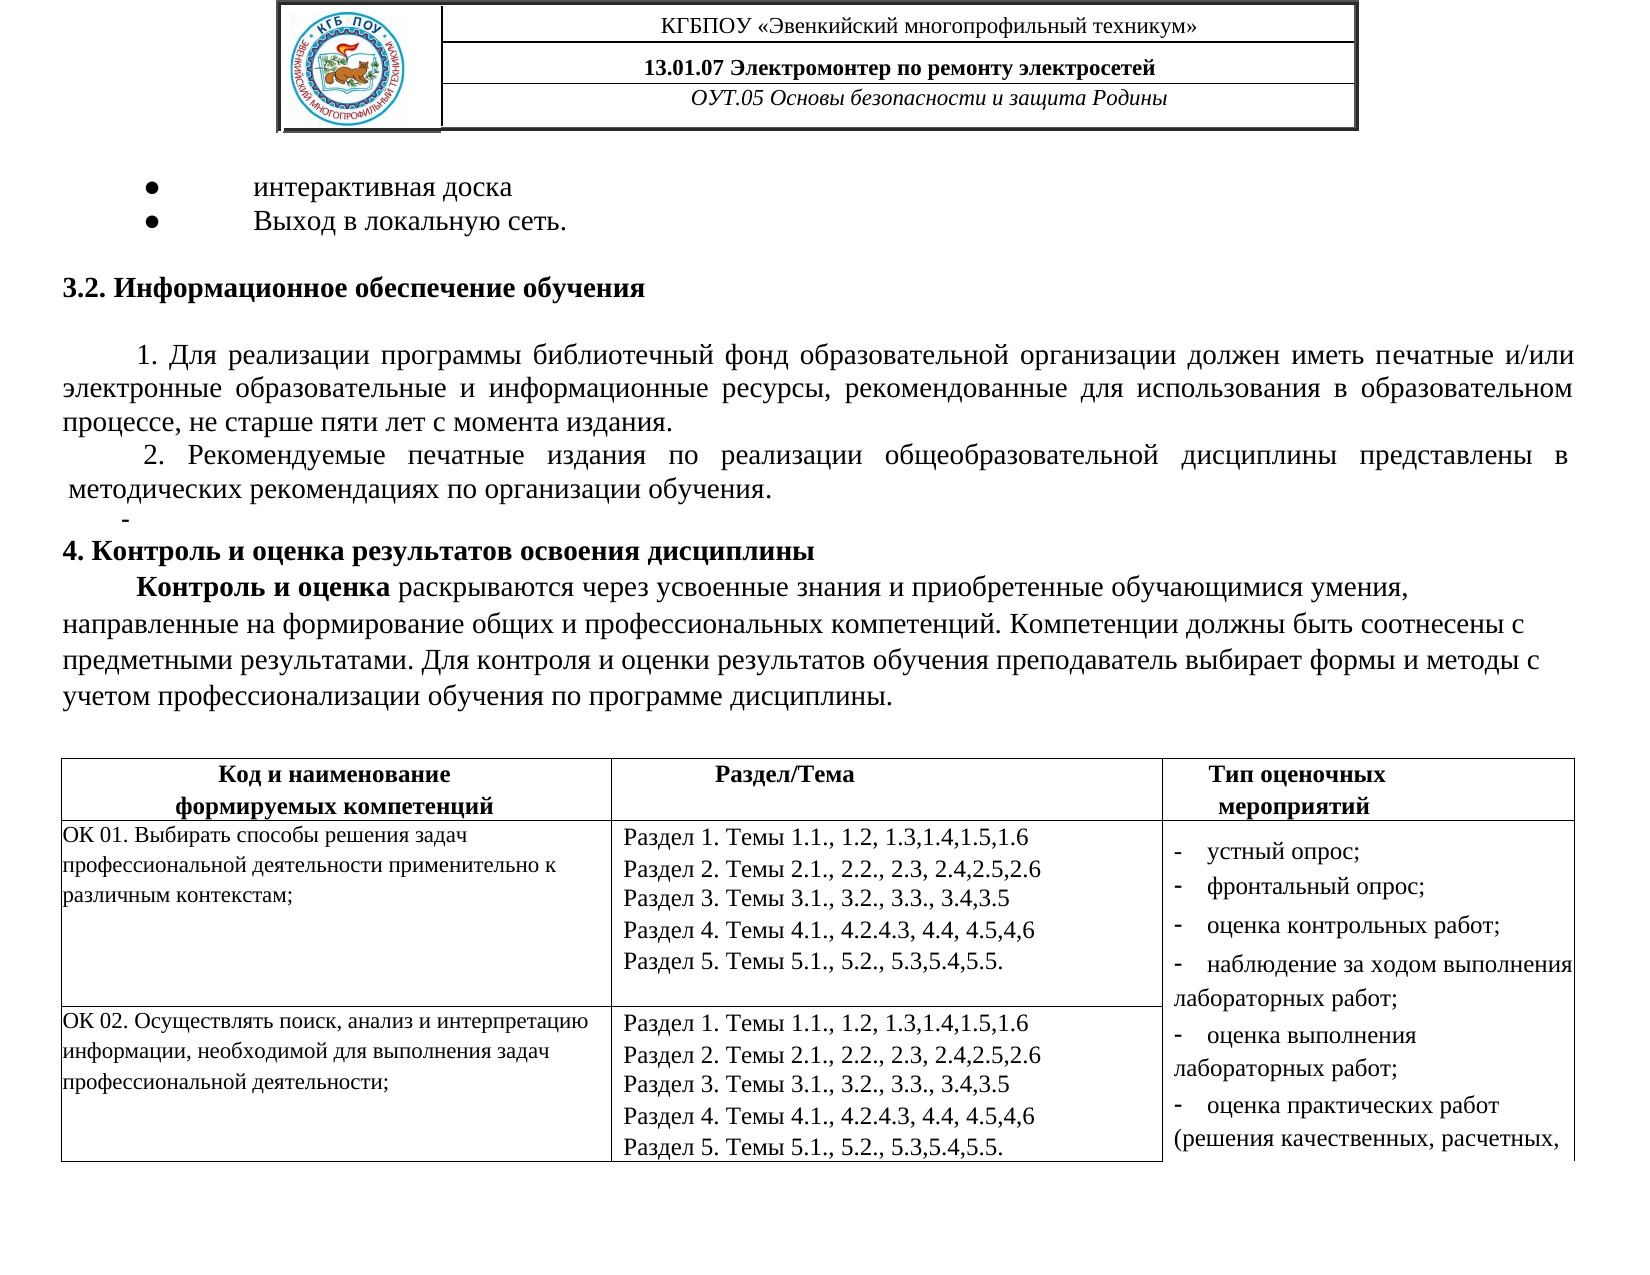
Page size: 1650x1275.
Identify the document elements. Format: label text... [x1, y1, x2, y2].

table_header Код и наименование формируемых компетенций [62, 759, 611, 820]
text 2. Рекомендуемые печатные издания по реализации общеобразовательной дисциплины представлены в методических рекомендациях по организации обучения. [68, 438, 1569, 505]
table_cell ОК 01. Выбирать способы решения задач профессиональной деятельности применительно к различным контекстам; [62, 821, 611, 1006]
text 3.2. Информационное обеспечение обучения [62, 270, 1574, 303]
list Контроль и оценка раскрываются через усвоенные знания и приобретенные обучающимися умения, направленные на формирование общих и профессиональных компетенций. Компетенции должны быть соотнесены с предметными результатами. Для контроля и оценки результатов обучения преподаватель выбирает формы и методы с учетом профессионализации обучения по программе дисциплины. [62, 569, 1545, 712]
table_cell ОК 02. Осуществлять поиск, анализ и интерпретацию информации, необходимой для выполнения задач профессиональной деятельности; [62, 1007, 611, 1161]
list Выход в локальную сеть. [68, 203, 1569, 236]
text 4. Контроль и оценка результатов освоения дисциплины [62, 533, 1545, 567]
list интерактивная доска [68, 169, 1569, 203]
table_header Тип оценочных мероприятий [1163, 759, 1574, 820]
picture [290, 12, 337, 60]
text 1. Для реализации программы библиотечный фонд образовательной организации должен иметь печатные и/или электронные образовательные и информационные ресурсы, рекомендованные для использования в образовательном процессе, не старше пяти лет с момента издания. [62, 337, 1574, 438]
table_header Раздел/Тема [612, 759, 1162, 820]
picture [290, 12, 405, 127]
table_cell - устный опрос; фронтальный опрос; оценка контрольных работ; наблюдение за ходом выполнения лабораторных работ; оценка выполнения лабораторных работ; оценка практических работ (решения качественных, расчетных, профессионально ориентированных задач); оценка тестовых заданий; наблюдение за ходом выполнения индивидуальных проектов и оценка выполненных проектов; выполнение экзаменационных заданий [1163, 821, 1574, 1161]
